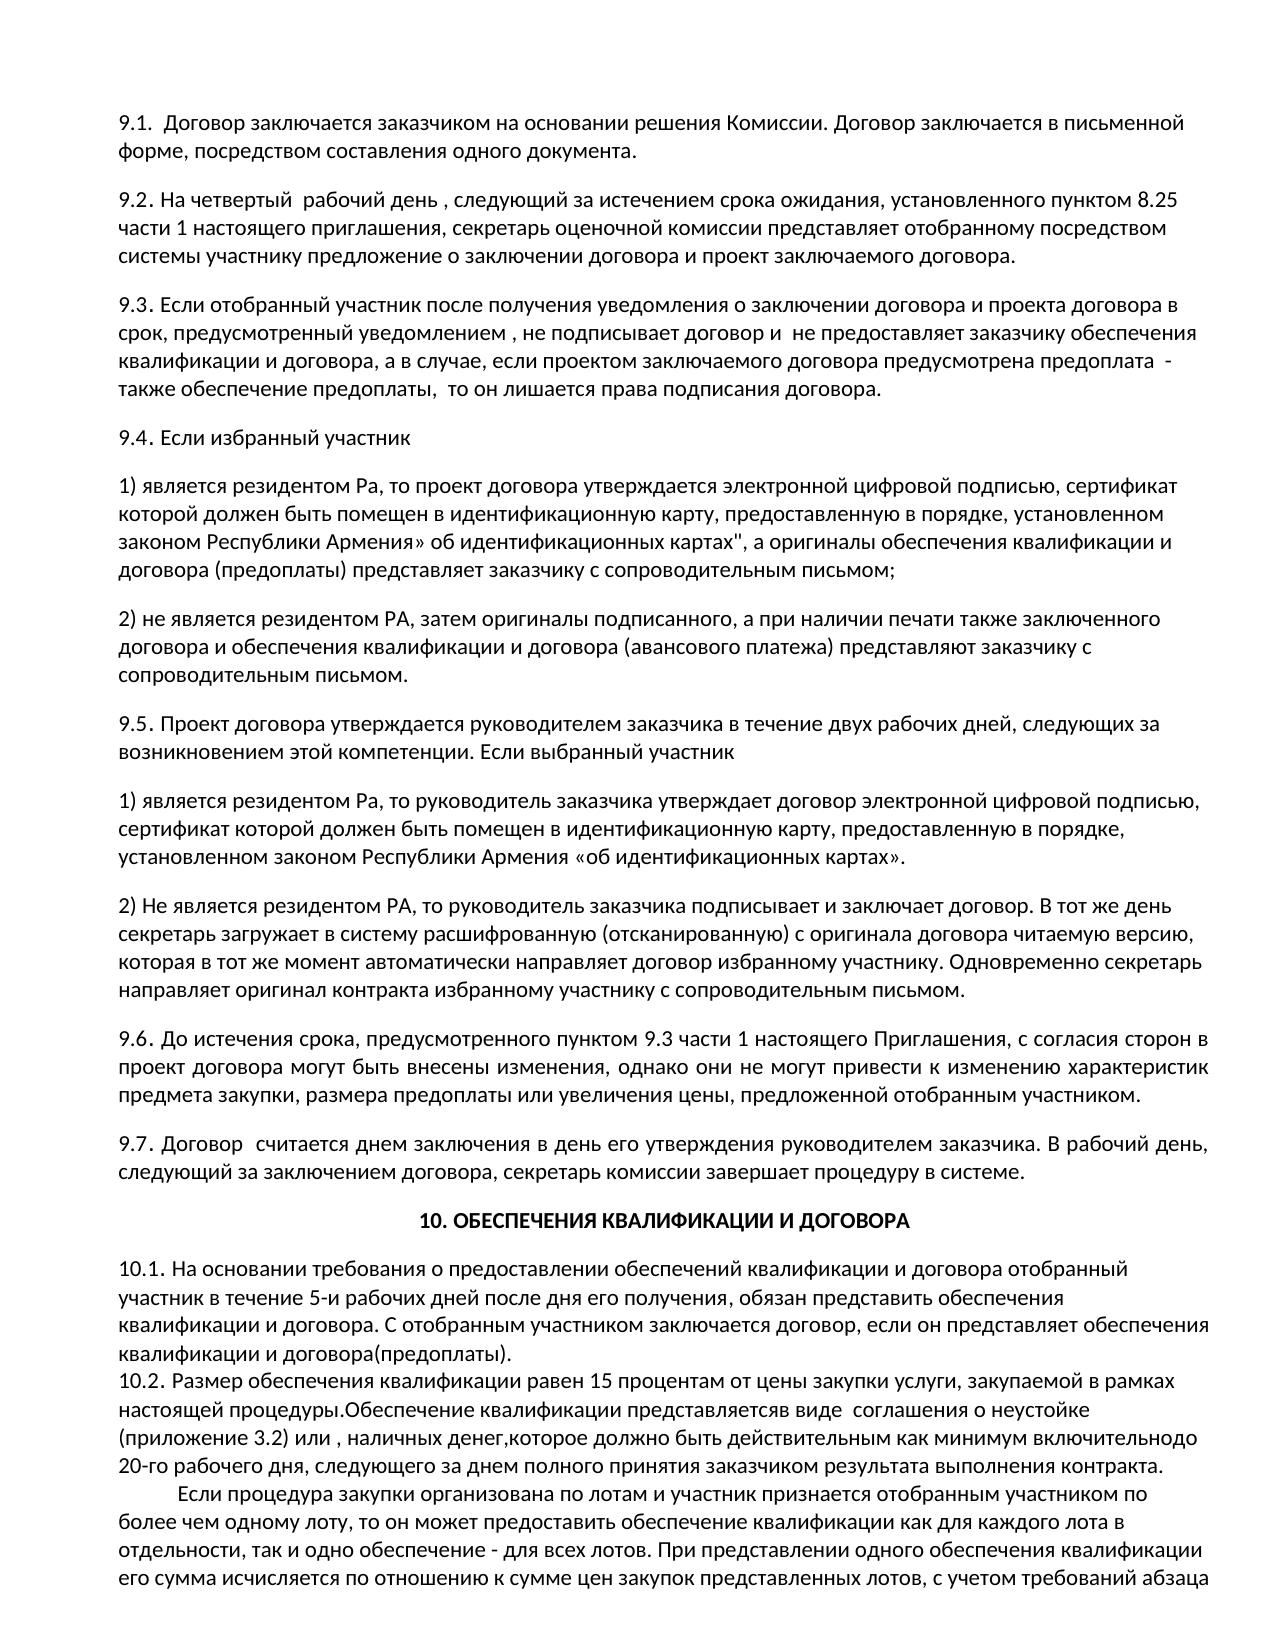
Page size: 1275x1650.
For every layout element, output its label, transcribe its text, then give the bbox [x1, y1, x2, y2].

text 10.2․ Размер обеспечения квалификации равен 15 процентам от цены закупки услуги, закупаемой в рамках настоящей процедуры.Обеспечение квалификации представляетсяв виде соглашения о неустойке (приложение 3.2) или , наличных денег,которое должно быть действительным как минимум включительнодо 20-го рабочего дня, следующего за днем полного принятия заказчиком результата выполнения контракта. [118, 1367, 1211, 1479]
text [118, 1479, 1211, 1591]
text 1) является резидентом Ра, то руководитель заказчика утверждает договор электронной цифровой подписью, сертификат которой должен быть помещен в идентификационную карту, предоставленную в порядке, установленном законом Республики Армения «об идентификационных картах». [118, 786, 1211, 870]
text 9.3․ Если отобранный участник после получения уведомления о заключении договора и проекта договора в срок, предусмотренный уведомлением , не подписывает договор и не предоставляет заказчику обеспечения квалификации и договора, а в случае, если проектом заключаемого договора предусмотрена предоплата -также обеспечение предоплаты, то он лишается права подписания договора. [118, 290, 1211, 402]
text 9.1. Договор заключается заказчиком на основании решения Комиссии. Договор заключается в письменной форме, посредством составления одного документа. [118, 108, 1211, 164]
text 9.4․ Если избранный участник [118, 423, 1211, 451]
text 9.7․ Договор считается днем заключения в день его утверждения руководителем заказчика. В рабочий день, следующий за заключением договора, секретарь комиссии завершает процедуру в системе. [118, 1129, 1211, 1185]
text 1) является резидентом Ра, то проект договора утверждается электронной цифровой подписью, сертификат которой должен быть помещен в идентификационную карту, предоставленную в порядке, установленном законом Республики Армения» об идентификационных картах", а оригиналы обеспечения квалификации и договора (предоплаты) представляет заказчику с сопроводительным письмом; [118, 471, 1211, 583]
text 2) Не является резидентом РА, то руководитель заказчика подписывает и заключает договор. В тот же день секретарь загружает в систему расшифрованную (отсканированную) с оригинала договора читаемую версию, которая в тот же момент автоматически направляет договор избранному участнику. Одновременно секретарь направляет оригинал контракта избранному участнику с сопроводительным письмом. [118, 891, 1211, 1003]
text 9.2․ На четвертый рабочий день , следующий за истечением срока ожидания, установленного пунктом 8.25 части 1 настоящего приглашения, секретарь оценочной комиссии представляет отобранному посредством системы участнику предложение о заключении договора и проект заключаемого договора. [118, 185, 1211, 269]
text 9.6․ До истечения срока, предусмотренного пунктом 9.3 части 1 настоящего Приглашения, с согласия сторон в проект договора могут быть внесены изменения, однако они не могут привести к изменению характеристик предмета закупки, размера предоплаты или увеличения цены, предложенной отобранным участником. [118, 1024, 1211, 1108]
text 10.1․ На основании требования о предоставлении обеспечений квалификации и договора отобранный участник в течение 5-и рабочих дней после дня его получения, обязан представить обеспечения квалификации и договора. С отобранным участником заключается договор, если он представляет обеспечения квалификации и договора(предоплаты). [118, 1254, 1211, 1367]
text 9.5․ Проект договора утверждается руководителем заказчика в течение двух рабочих дней, следующих за возникновением этой компетенции. Если выбранный участник [118, 709, 1211, 765]
text 2) не является резидентом РА, затем оригиналы подписанного, а при наличии печати также заключенного договора и обеспечения квалификации и договора (авансового платежа) представляют заказчику с сопроводительным письмом. [118, 604, 1211, 688]
text 10. ОБЕСПЕЧЕНИЯ КВАЛИФИКАЦИИ И ДОГОВОРА [118, 1206, 1211, 1234]
